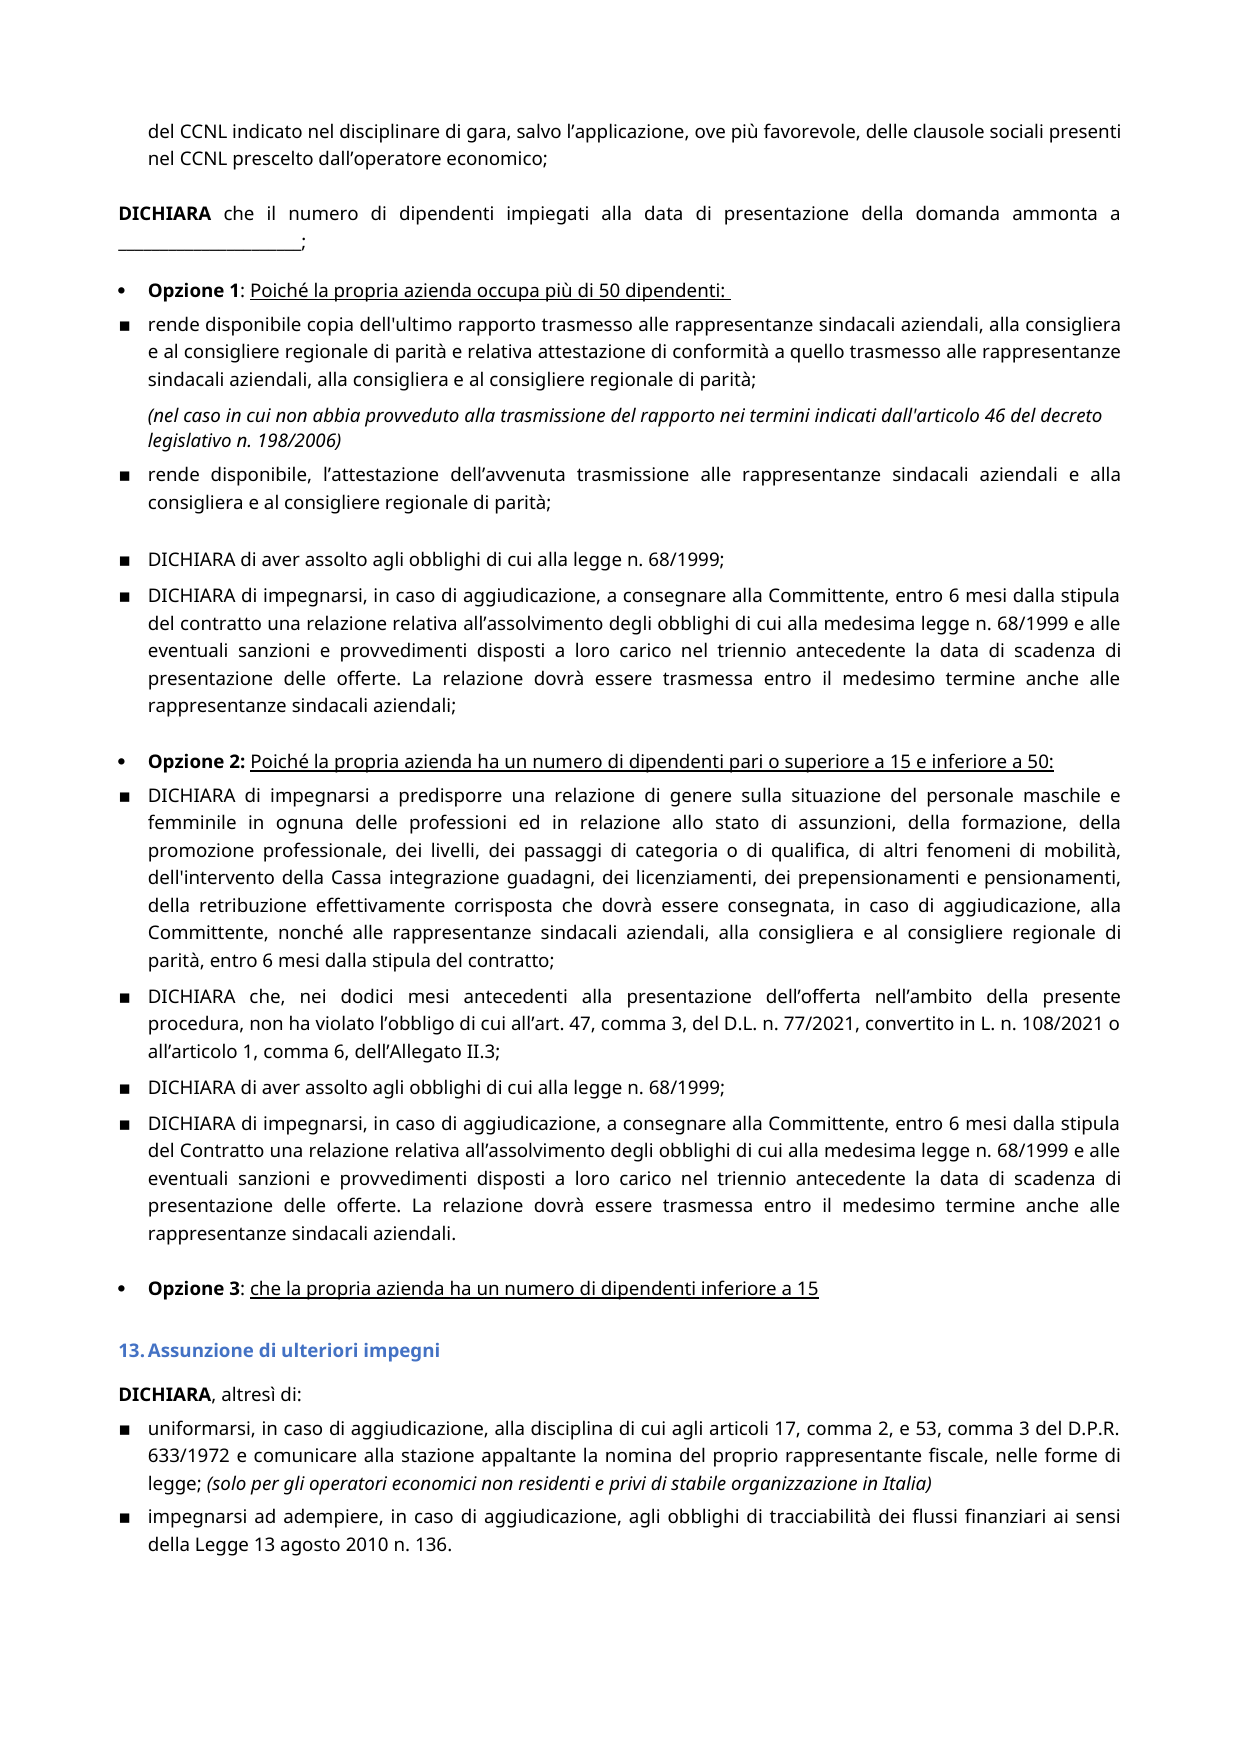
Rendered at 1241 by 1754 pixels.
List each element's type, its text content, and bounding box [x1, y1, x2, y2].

list Assunzione di ulteriori impegni [118, 1337, 1122, 1362]
text ▪ DICHIARA di aver assolto agli obblighi di cui alla legge n. 68/1999; [118, 547, 1122, 572]
text DICHIARA che il numero di dipendenti impiegati alla data di presentazione della domanda ammonta a ______________________; [118, 201, 1122, 254]
text ▪ DICHIARA di impegnarsi a predisporre una relazione di genere sulla situazione del personale maschile e femminile in ognuna delle professioni ed in relazione allo stato di assunzioni, della formazione, della promozione professionale, dei livelli, dei passaggi di categoria o di qualifica, di altri fenomeni di mobilità, dell'intervento della Cassa integrazione guadagni, dei licenziamenti, dei prepensionamenti e pensionamenti, della retribuzione effettivamente corrisposta che dovrà essere consegnata, in caso di aggiudicazione, alla Committente, nonché alle rappresentanze sindacali aziendali, alla consigliera e al consigliere regionale di parità, entro 6 mesi dalla stipula del contratto; [118, 782, 1122, 973]
list Opzione 1: Poiché la propria azienda occupa più di 50 dipendenti: [118, 277, 1122, 303]
text ▪ rende disponibile copia dell'ultimo rapporto trasmesso alle rappresentanze sindacali aziendali, alla consigliera e al consigliere regionale di parità e relativa attestazione di conformità a quello trasmesso alle rappresentanze sindacali aziendali, alla consigliera e al consigliere regionale di parità; [118, 311, 1122, 391]
text ▪ DICHIARA di aver assolto agli obblighi di cui alla legge n. 68/1999; [118, 1074, 1122, 1100]
text ▪ DICHIARA che, nei dodici mesi antecedenti alla presentazione dell’offerta nell’ambito della presente procedura, non ha violato l’obbligo di cui all’art. 47, comma 3, del D.L. n. 77/2021, convertito in L. n. 108/2021 o all’articolo 1, comma 6, dell’Allegato II.3; [118, 983, 1122, 1064]
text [118, 118, 1122, 171]
list Opzione 2: Poiché la propria azienda ha un numero di dipendenti pari o superiore a 15 e inferiore a 50: [118, 748, 1122, 774]
text (nel caso in cui non abbia provveduto alla trasmissione del rapporto nei termini indicati dall'articolo 46 del decreto legislativo n. 198/2006) [148, 402, 1122, 453]
text DICHIARA, altresì di: [118, 1381, 1122, 1407]
text ▪ impegnarsi ad adempiere, in caso di aggiudicazione, agli obblighi di tracciabilità dei flussi finanziari ai sensi della Legge 13 agosto 2010 n. 136. [118, 1504, 1122, 1557]
text ▪ rende disponibile, l’attestazione dell’avvenuta trasmissione alle rappresentanze sindacali aziendali e alla consigliera e al consigliere regionale di parità; [118, 462, 1122, 514]
text ▪ uniformarsi, in caso di aggiudicazione, alla disciplina di cui agli articoli 17, comma 2, e 53, comma 3 del D.P.R. 633/1972 e comunicare alla stazione appaltante la nomina del proprio rappresentante fiscale, nelle forme di legge; (solo per gli operatori economici non residenti e privi di stabile organizzazione in Italia) [118, 1415, 1122, 1495]
text ▪ DICHIARA di impegnarsi, in caso di aggiudicazione, a consegnare alla Committente, entro 6 mesi dalla stipula del contratto una relazione relativa all’assolvimento degli obblighi di cui alla medesima legge n. 68/1999 e alle eventuali sanzioni e provvedimenti disposti a loro carico nel triennio antecedente la data di scadenza di presentazione delle offerte. La relazione dovrà essere trasmessa entro il medesimo termine anche alle rappresentanze sindacali aziendali; [118, 583, 1122, 718]
text ▪ DICHIARA di impegnarsi, in caso di aggiudicazione, a consegnare alla Committente, entro 6 mesi dalla stipula del Contratto una relazione relativa all’assolvimento degli obblighi di cui alla medesima legge n. 68/1999 e alle eventuali sanzioni e provvedimenti disposti a loro carico nel triennio antecedente la data di scadenza di presentazione delle offerte. La relazione dovrà essere trasmessa entro il medesimo termine anche alle rappresentanze sindacali aziendali. [118, 1110, 1122, 1246]
list Opzione 3: che la propria azienda ha un numero di dipendenti inferiore a 15 [118, 1276, 1122, 1301]
